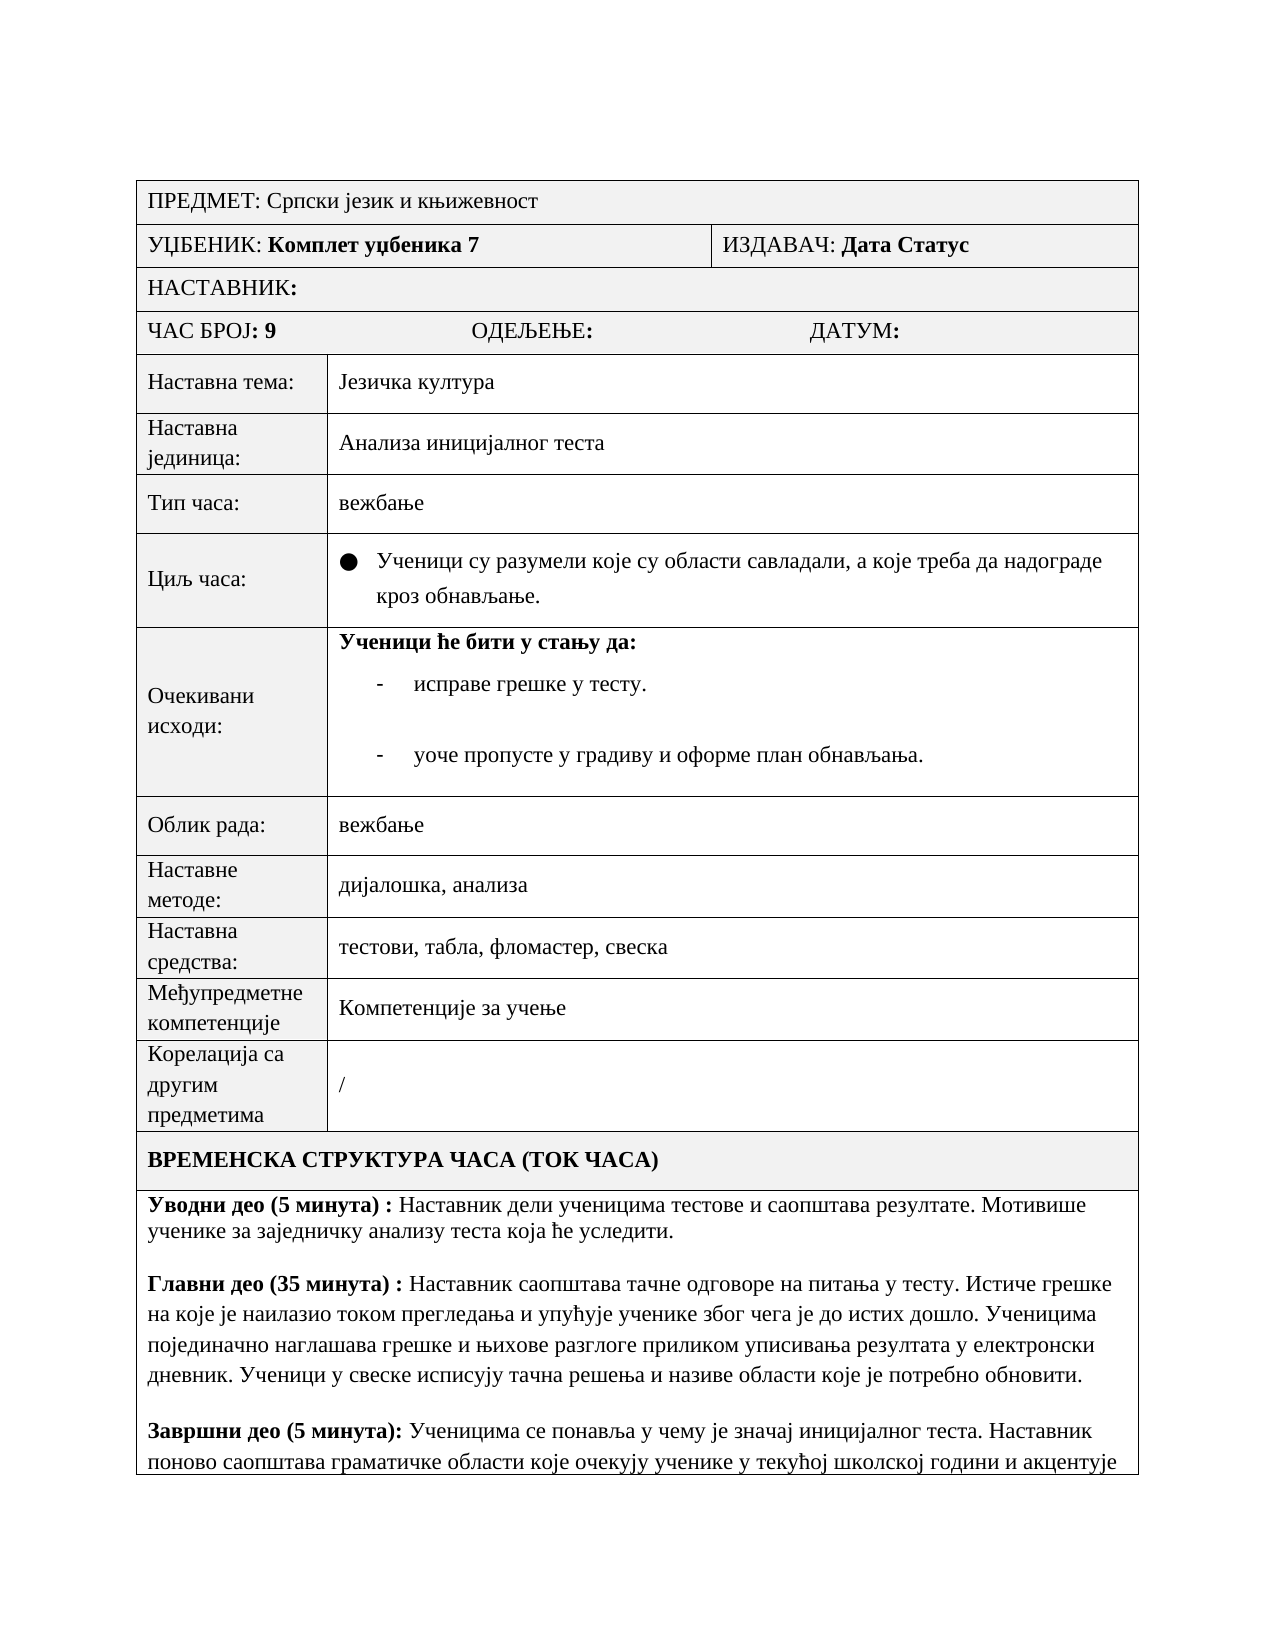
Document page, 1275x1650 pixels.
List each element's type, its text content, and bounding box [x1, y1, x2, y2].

table_cell Анализа иницијалног теста [328, 414, 1138, 474]
table_cell Наставна тема: [137, 355, 327, 413]
table_cell вежбање [328, 475, 1138, 533]
table_cell Облик рада: [137, 797, 327, 855]
table_cell дијалошка, анализа [328, 856, 1138, 917]
table_cell НАСТАВНИК: [137, 268, 1138, 311]
table_cell Ученици су разумели које су области савладали, а које треба да надограде кроз обнављање. [328, 534, 1138, 627]
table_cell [137, 1191, 1138, 1474]
table_cell Ученици ће бити у стању да: исправе грешке у тесту. уоче пропусте у градиву и оформе план обнављања. [328, 628, 1138, 796]
table_cell ДАТУМ: [798, 312, 1138, 353]
table_cell УЏБЕНИК: Комплет уџбеника 7 [137, 225, 711, 267]
table_cell / [328, 1041, 1138, 1131]
table_cell Очекивани исходи: [137, 628, 327, 796]
table_cell Наставна средства: [137, 918, 327, 978]
table_cell Наставне методе: [137, 856, 327, 917]
table_cell ВРЕМЕНСКА СТРУКТУРА ЧАСА (ТОК ЧАСА) [137, 1132, 1138, 1190]
table_cell ОДЕЉЕЊЕ: [460, 312, 798, 353]
table_cell Компетенције за учење [328, 979, 1138, 1039]
table_cell тестови, табла, фломастер, свеска [328, 918, 1138, 978]
table_cell ИЗДАВАЧ: Дата Статус [712, 225, 1138, 267]
table_cell Међупредметне компетенције [137, 979, 327, 1039]
table_cell Циљ часа: [137, 534, 327, 627]
table_cell ЧАС БРОЈ: 9 [137, 312, 460, 353]
table_cell Корелација са другим предметима [137, 1041, 327, 1131]
table_header ПРЕДМЕТ: Српски језик и књижевност [137, 181, 1138, 224]
table_cell Тип часа: [137, 475, 327, 533]
table_cell вежбање [328, 797, 1138, 855]
table_cell Језичка култура [328, 355, 1138, 413]
table_cell Наставна јединица: [137, 414, 327, 474]
